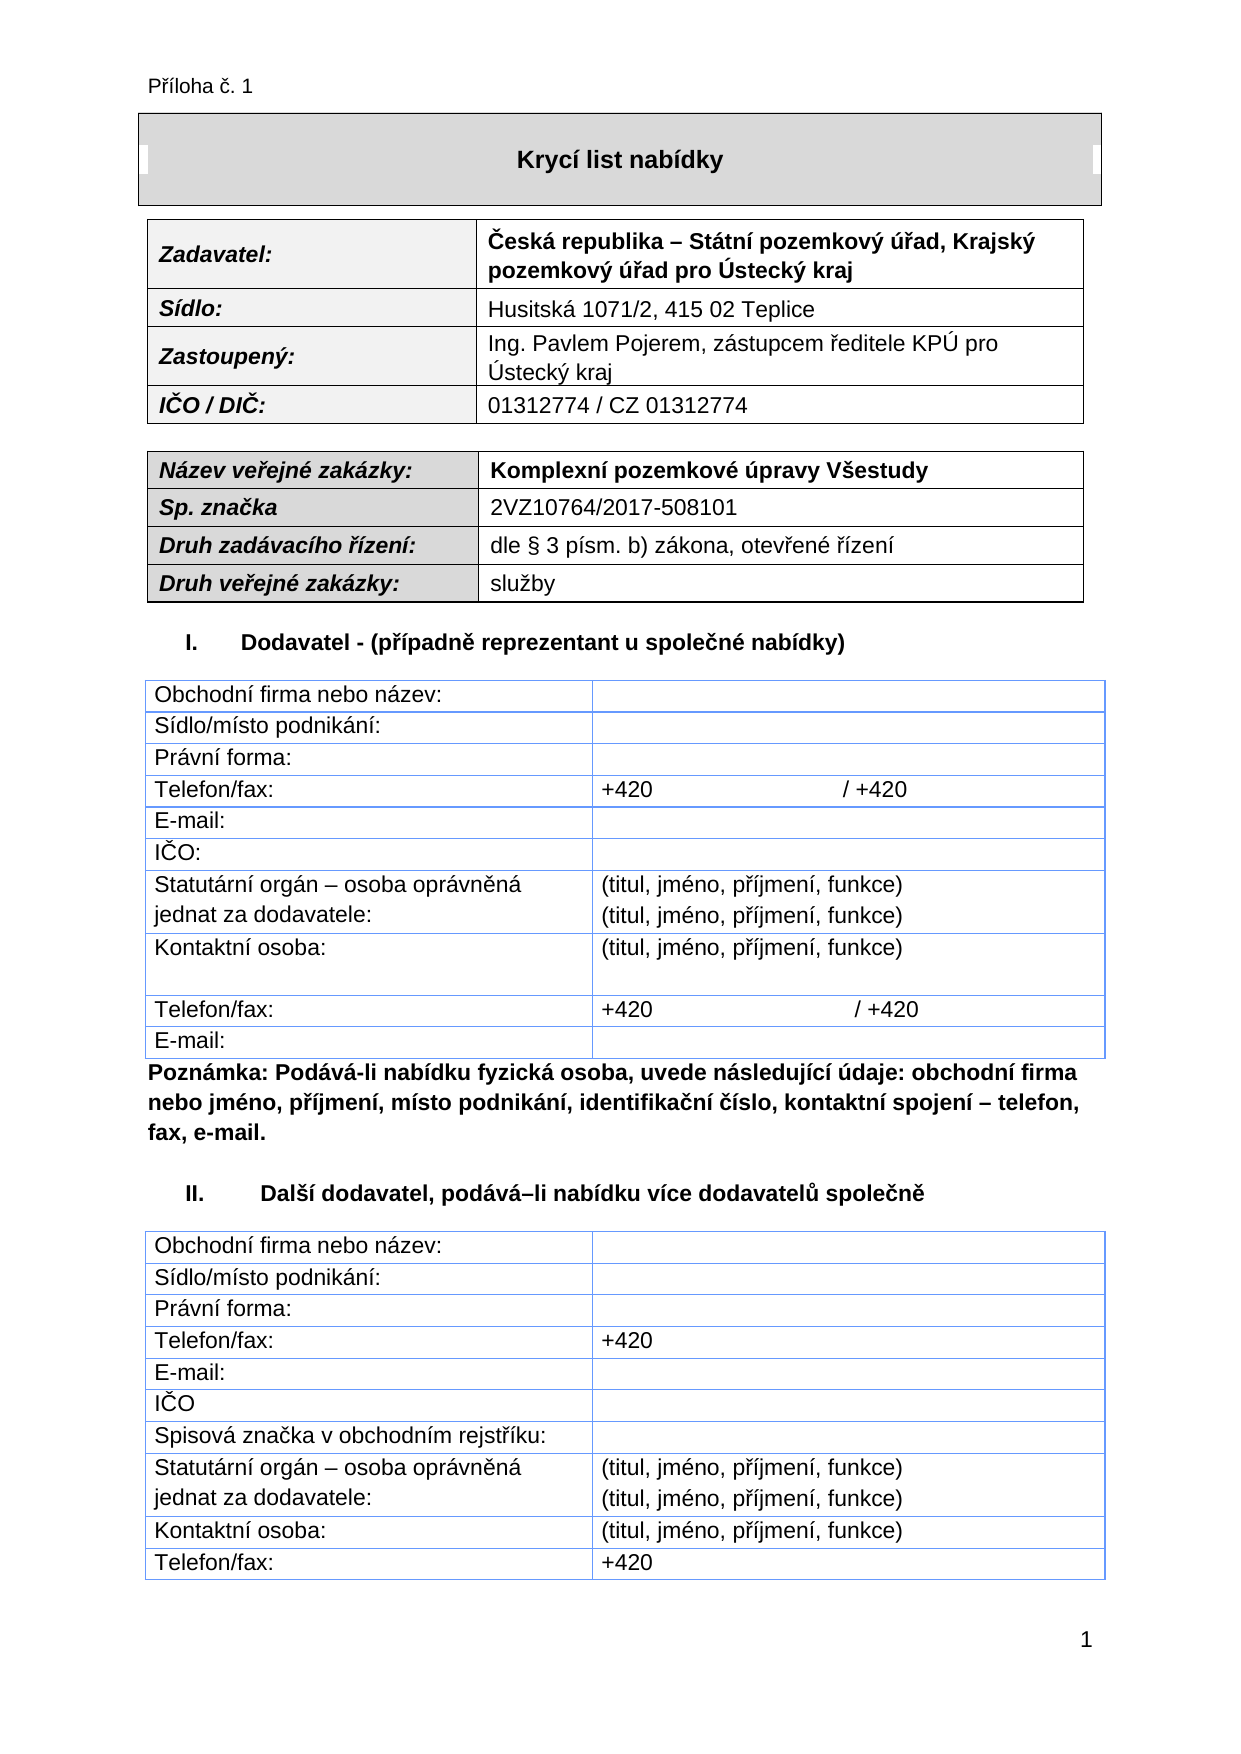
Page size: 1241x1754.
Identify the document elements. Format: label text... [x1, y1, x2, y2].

table_cell [593, 1422, 1104, 1452]
table_cell +420 [593, 1327, 1104, 1357]
table_cell Zastoupený: [148, 327, 476, 385]
table_cell (titul, jméno, příjmení, funkce) [593, 901, 1104, 933]
table_cell 01312774 / CZ 01312774 [477, 386, 1083, 423]
table_cell E-mail: [146, 808, 592, 838]
table_cell Právní forma: [146, 744, 592, 775]
table_cell Kontaktní osoba: [146, 934, 592, 994]
table_cell Spisová značka v obchodním rejstříku: [146, 1422, 592, 1452]
table_cell Sídlo/místo podnikání: [146, 1264, 592, 1294]
table_cell (titul, jméno, příjmení, funkce) [593, 934, 1104, 994]
table_header Obchodní firma nebo název: [146, 1232, 592, 1262]
table_cell IČO / DIČ: [148, 386, 476, 423]
table_cell (titul, jméno, příjmení, funkce) [593, 871, 1104, 901]
table_cell Telefon/fax: [146, 996, 592, 1026]
table_cell Telefon/fax: [146, 1549, 592, 1579]
table_cell (titul, jméno, příjmení, funkce) [593, 1454, 1104, 1484]
list Dodavatel - (případně reprezentant u společné nabídky) [185, 629, 1093, 655]
table_header Komplexní pozemkové úpravy Všestudy [479, 452, 1083, 488]
table_cell Sídlo/místo podnikání: [146, 713, 592, 743]
table_cell 2VZ10764/2017-508101 [479, 489, 1083, 526]
table_cell [593, 1359, 1104, 1389]
table_cell [593, 1295, 1104, 1326]
table_cell [593, 839, 1104, 870]
table_cell [593, 1390, 1104, 1421]
table_cell Telefon/fax: [146, 776, 592, 806]
table_cell +420 / +420 [593, 996, 1104, 1026]
table_header Název veřejné zakázky: [148, 452, 478, 488]
table_cell [593, 744, 1104, 775]
table_cell +420 / +420 [593, 776, 1104, 806]
table_header Česká republika – Státní pozemkový úřad, Krajský pozemkový úřad pro Ústecký kraj [477, 220, 1083, 288]
table_cell služby [479, 565, 1083, 601]
table_cell (titul, jméno, příjmení, funkce) [593, 1517, 1104, 1547]
table_cell Druh zadávacího řízení: [148, 527, 478, 564]
table_cell [593, 808, 1104, 838]
text Poznámka: Podává-li nabídku fyzická osoba, uvede následující údaje: obchodní firma nebo jméno, příjmení, místo podnikání, identifikační číslo, kontaktní spojení – telefon, fax, e-mail. [148, 1059, 1093, 1146]
table_cell [593, 713, 1104, 743]
table_cell Husitská 1071/2, 415 02 Teplice [477, 289, 1083, 326]
table_cell E-mail: [146, 1027, 592, 1058]
table_cell [593, 1027, 1104, 1058]
table_cell Telefon/fax: [146, 1327, 592, 1357]
table_cell dle § 3 písm. b) zákona, otevřené řízení [479, 527, 1083, 564]
table_cell +420 [593, 1549, 1104, 1579]
table_cell Sp. značka [148, 489, 478, 526]
table_header Obchodní firma nebo název: [146, 681, 592, 711]
text Krycí list nabídky [148, 145, 1093, 171]
table_cell Ing. Pavlem Pojerem, zástupcem ředitele KPÚ pro Ústecký kraj [477, 327, 1083, 385]
table_cell Statutární orgán – osoba oprávněná jednat za dodavatele: [146, 871, 592, 933]
table_cell Právní forma: [146, 1295, 592, 1326]
list Další dodavatel, podává–li nabídku více dodavatelů společně [185, 1180, 1093, 1206]
table_cell IČO [146, 1390, 592, 1421]
table_cell Druh veřejné zakázky: [148, 565, 478, 601]
table_header Zadavatel: [148, 220, 476, 288]
table_header [593, 1232, 1104, 1262]
table_cell [593, 1264, 1104, 1294]
table_cell Statutární orgán – osoba oprávněná jednat za dodavatele: [146, 1454, 592, 1516]
table_cell (titul, jméno, příjmení, funkce) [593, 1484, 1104, 1516]
table_cell IČO: [146, 839, 592, 870]
table_header [593, 681, 1104, 711]
table_cell Kontaktní osoba: [146, 1517, 592, 1547]
table_cell E-mail: [146, 1359, 592, 1389]
table_cell Sídlo: [148, 289, 476, 326]
